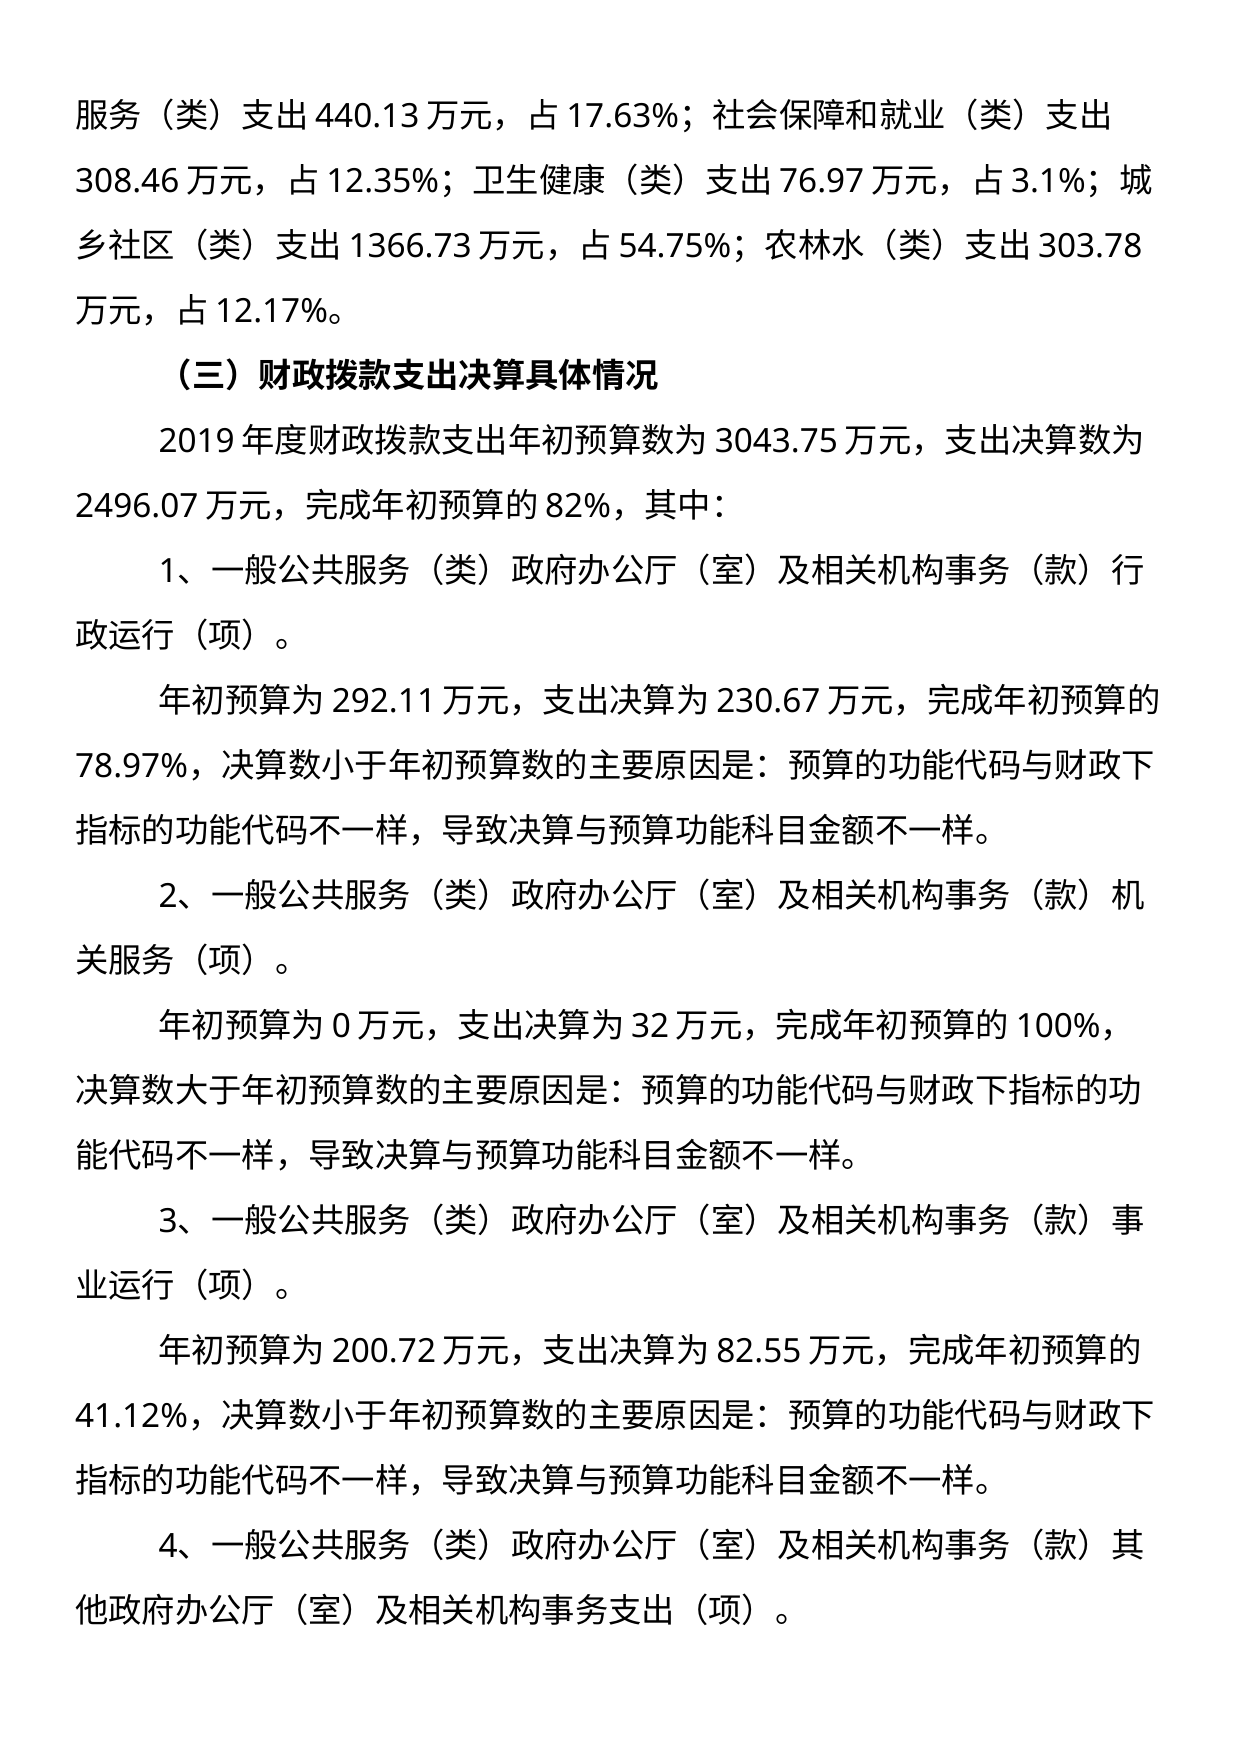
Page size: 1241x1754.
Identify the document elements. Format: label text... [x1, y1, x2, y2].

text 2、一般公共服务（类）政府办公厅（室）及相关机构事务（款）机关服务（项）。 [75, 861, 1165, 991]
text 4、一般公共服务（类）政府办公厅（室）及相关机构事务（款）其他政府办公厅（室）及相关机构事务支出（项）。 [75, 1511, 1165, 1641]
text 年初预算为200.72万元，支出决算为82.55万元，完成年初预算的41.12%，决算数小于年初预算数的主要原因是：预算的功能代码与财政下指标的功能代码不一样，导致决算与预算功能科目金额不一样。 [75, 1316, 1165, 1511]
text （三）财政拨款支出决算具体情况 [75, 341, 1165, 406]
text 年初预算为0万元，支出决算为32万元，完成年初预算的100%，决算数大于年初预算数的主要原因是：预算的功能代码与财政下指标的功能代码不一样，导致决算与预算功能科目金额不一样。 [75, 991, 1165, 1186]
text 2019年度财政拨款支出年初预算数为3043.75万元，支出决算数为2496.07万元，完成年初预算的82%，其中： [75, 406, 1165, 536]
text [75, 81, 1165, 341]
text 年初预算为292.11万元，支出决算为230.67万元，完成年初预算的78.97%，决算数小于年初预算数的主要原因是：预算的功能代码与财政下指标的功能代码不一样，导致决算与预算功能科目金额不一样。 [75, 666, 1165, 861]
text 1、一般公共服务（类）政府办公厅（室）及相关机构事务（款）行政运行（项）。 [75, 536, 1165, 666]
text 3、一般公共服务（类）政府办公厅（室）及相关机构事务（款）事业运行（项）。 [75, 1186, 1165, 1316]
